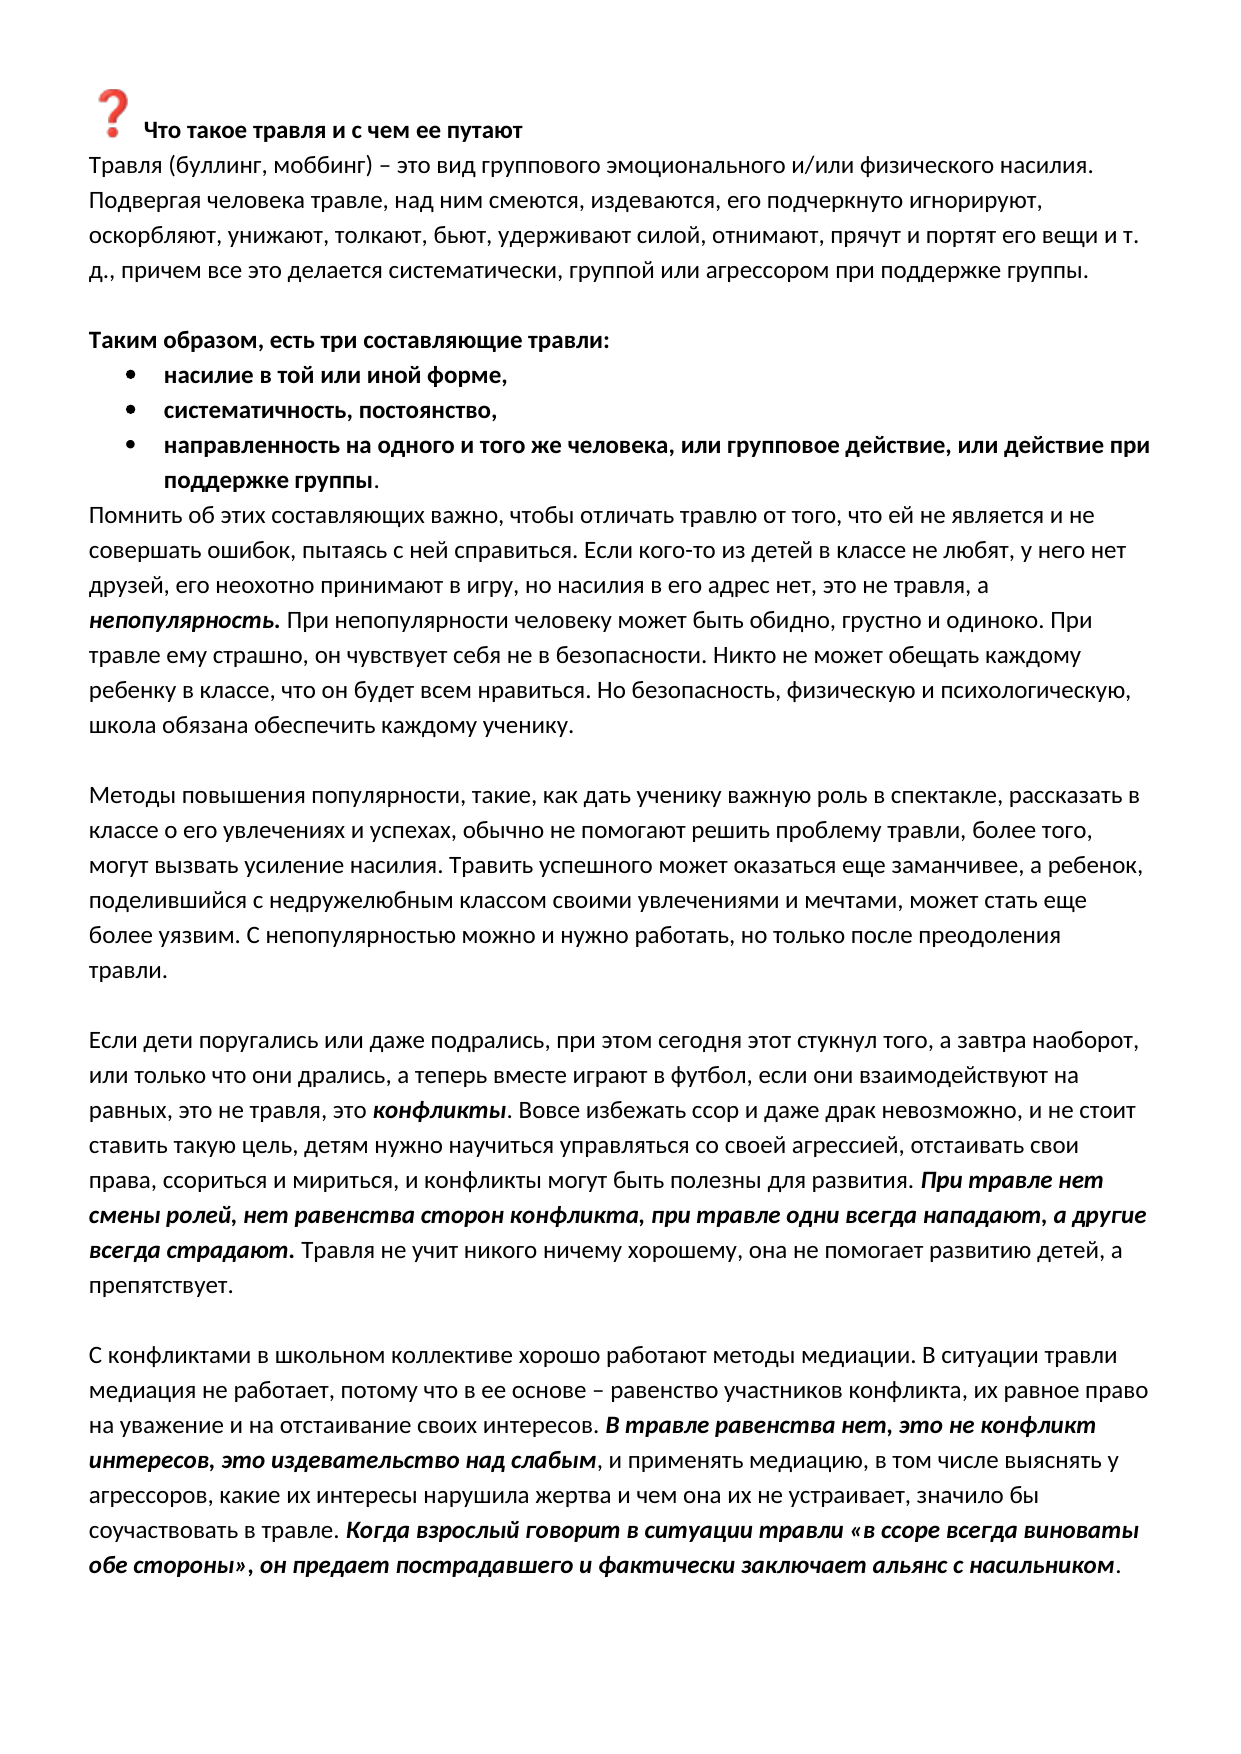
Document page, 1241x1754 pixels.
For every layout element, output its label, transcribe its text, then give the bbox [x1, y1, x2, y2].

text Что такое травля и с чем ее путают [89, 89, 1152, 144]
text Помнить об этих составляющих важно, чтобы отличать травлю от того, что ей не является и не совершать ошибок, пытаясь с ней справиться. Если кого-то из детей в классе не любят, у него нет друзей, его неохотно принимают в игру, но насилия в его адрес нет, это не травля, а непопулярность. При непопулярности человеку может быть обидно, грустно и одиноко. При травле ему страшно, он чувствует себя не в безопасности. Никто не может обещать каждому ребенку в классе, что он будет всем нравиться. Но безопасность, физическую и психологическую, школа обязана обеспечить каждому ученику. [89, 499, 1152, 739]
list насилие в той или иной форме, [126, 359, 1152, 389]
text Если дети поругались или даже подрались, при этом сегодня этот стукнул того, а завтра наоборот, или только что они дрались, а теперь вместе играют в футбол, если они взаимодействуют на равных, это не травля, это конфликты. Вовсе избежать ссор и даже драк невозможно, и не стоит ставить такую цель, детям нужно научиться управляться со своей агрессией, отстаивать свои права, ссориться и мириться, и конфликты могут быть полезны для развития. При травле нет смены ролей, нет равенства сторон конфликта, при травле одни всегда нападают, а другие всегда страдают. Травля не учит никого ничему хорошему, она не помогает развитию детей, а препятствует. [89, 1024, 1152, 1299]
text С конфликтами в школьном коллективе хорошо работают методы медиации. В ситуации травли медиация не работает, потому что в ее основе – равенство участников конфликта, их равное право на уважение и на отстаивание своих интересов. В травле равенства нет, это не конфликт интересов, это издевательство над слабым, и применять медиацию, в том числе выяснять у агрессоров, какие их интересы нарушила жертва и чем она их не устраивает, значило бы соучаствовать в травле. Когда взрослый говорит в ситуации травли «в ссоре всегда виноваты обе стороны», он предает пострадавшего и фактически заключает альянс с насильником. [89, 1339, 1152, 1579]
text Травля (буллинг, моббинг) – это вид группового эмоционального и/или физического насилия. Подвергая человека травле, над ним смеются, издеваются, его подчеркнуто игнорируют, оскорбляют, унижают, толкают, бьют, удерживают силой, отнимают, прячут и портят его вещи и т. д., причем все это делается систематически, группой или агрессором при поддержке группы. [89, 149, 1152, 284]
list направленность на одного и того же человека, или групповое действие, или действие при поддержке группы. [126, 429, 1152, 494]
text Таким образом, есть три составляющие травли: [89, 324, 1152, 354]
text Методы повышения популярности, такие, как дать ученику важную роль в спектакле, рассказать в классе о его увлечениях и успехах, обычно не помогают решить проблему травли, более того, могут вызвать усиление насилия. Травить успешного может оказаться еще заманчивее, а ребенок, поделившийся с недружелюбным классом своими увлечениями и мечтами, может стать еще более уязвим. С непопулярностью можно и нужно работать, но только после преодоления травли. [89, 779, 1152, 984]
picture [88, 88, 139, 139]
list систематичность, постоянство, [126, 394, 1152, 424]
